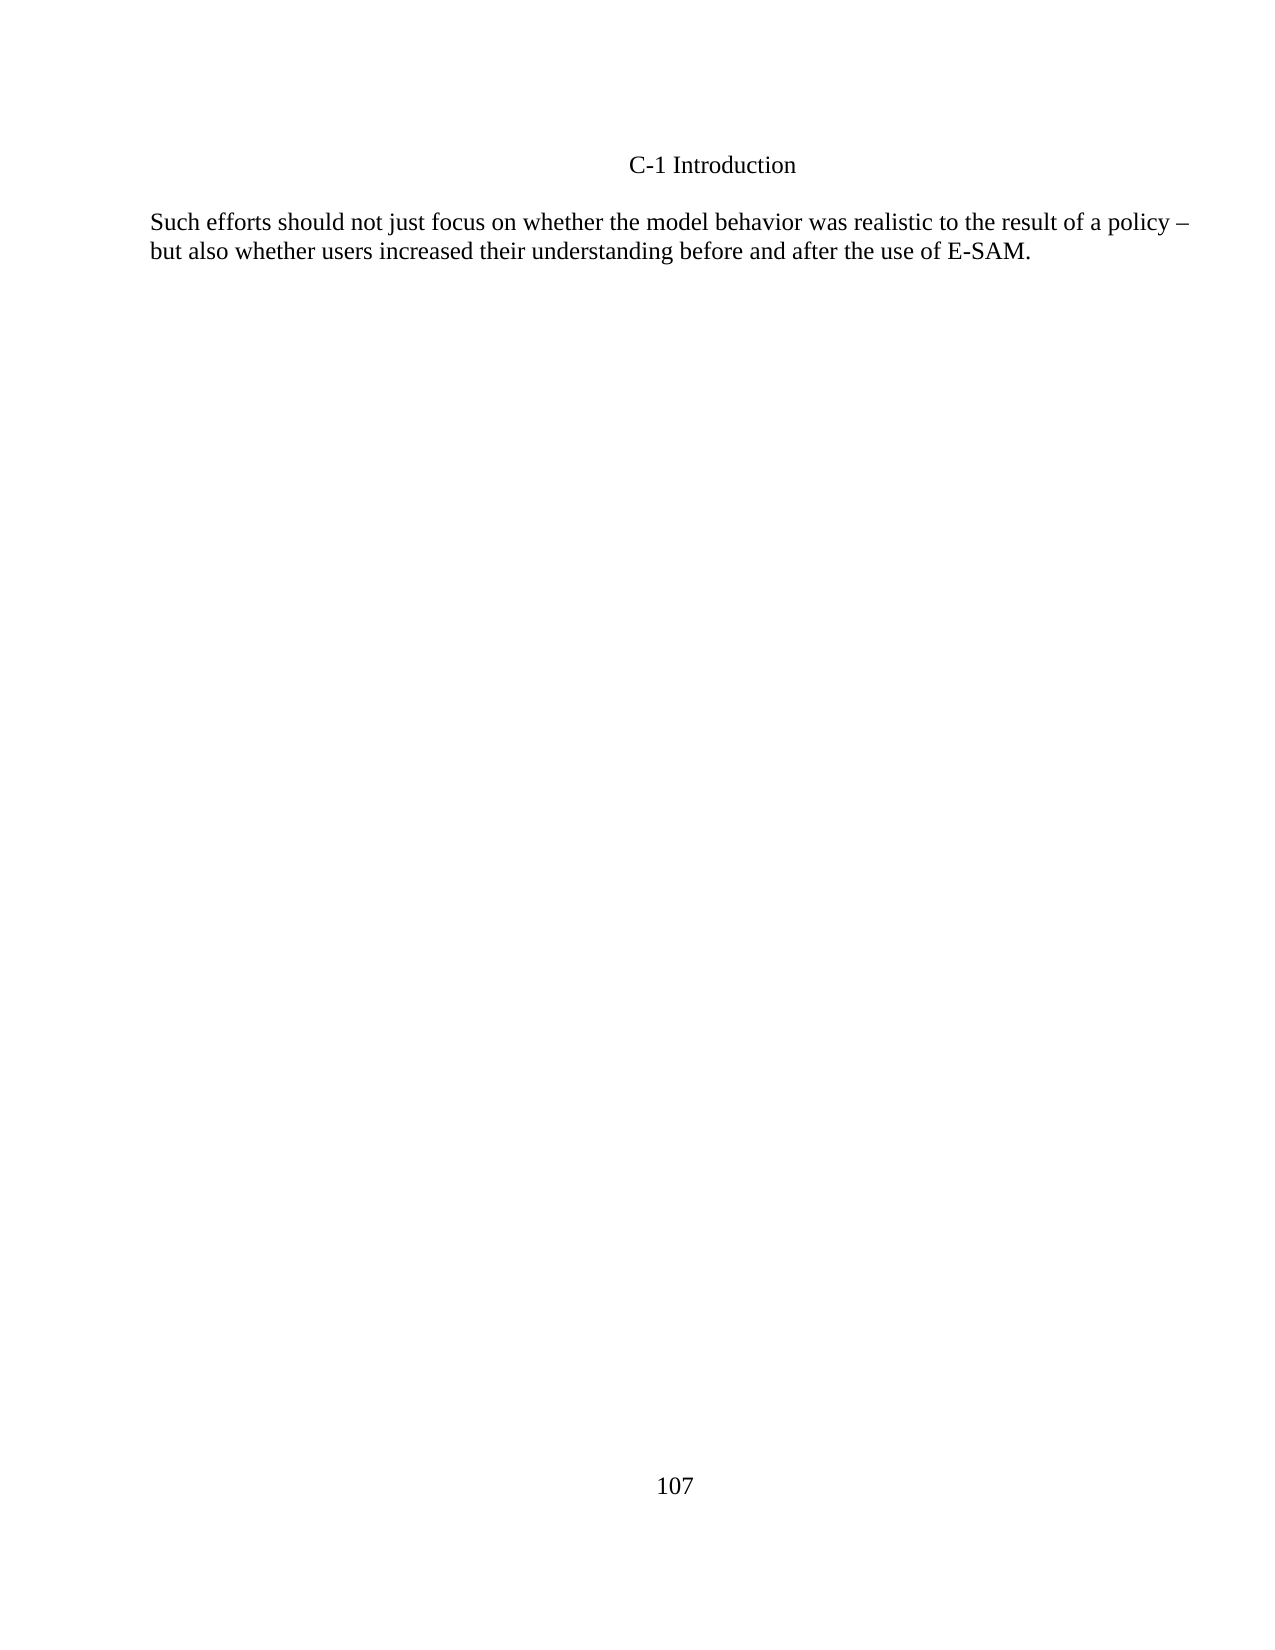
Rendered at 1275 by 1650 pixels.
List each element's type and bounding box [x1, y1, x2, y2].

text [150, 207, 1200, 265]
